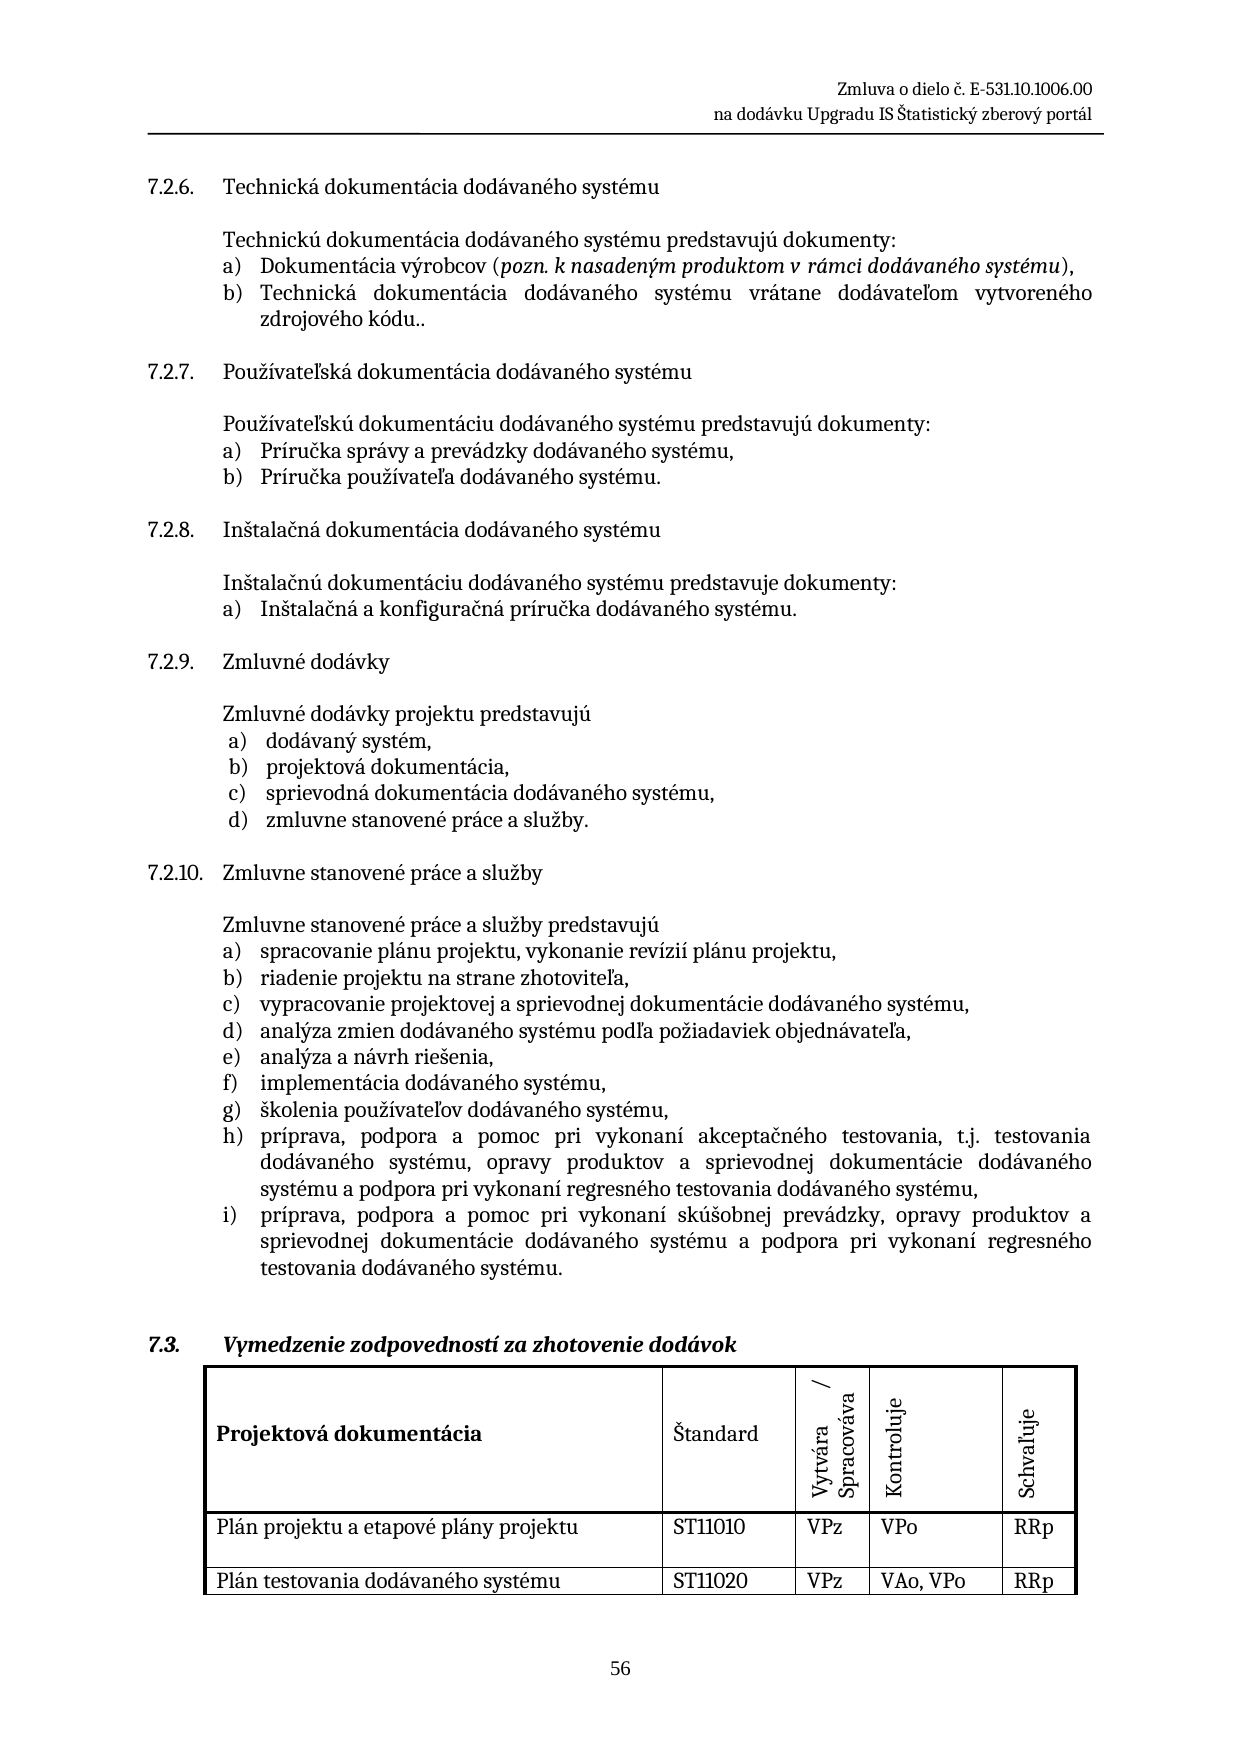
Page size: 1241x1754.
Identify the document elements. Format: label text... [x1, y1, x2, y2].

list projektová dokumentácia, [228, 754, 1092, 780]
list príprava, podpora a pomoc pri vykonaní skúšobnej prevádzky, opravy produktov a sprievodnej dokumentácie dodávaného systému a podpora pri vykonaní regresného testovania dodávaného systému. [223, 1202, 1092, 1281]
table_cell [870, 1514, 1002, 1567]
list Zmluvné dodávky [148, 648, 1092, 675]
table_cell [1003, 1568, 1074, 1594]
text Zmluvné dodávky projektu predstavujú [223, 701, 1092, 727]
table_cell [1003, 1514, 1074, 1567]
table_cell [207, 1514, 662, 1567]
list Používateľská dokumentácia dodávaného systému [148, 358, 1092, 385]
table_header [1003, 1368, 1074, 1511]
list zmluvne stanovené práce a služby. [228, 807, 1092, 833]
text Inštalačnú dokumentáciu dodávaného systému predstavuje dokumenty: [223, 569, 1092, 596]
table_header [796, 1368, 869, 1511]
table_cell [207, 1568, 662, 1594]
text Používateľskú dokumentáciu dodávaného systému predstavujú dokumenty: [223, 411, 1092, 438]
list školenia používateľov dodávaného systému, [223, 1096, 1092, 1123]
list analýza zmien dodávaného systému podľa požiadaviek objednávateľa, [223, 1017, 1092, 1044]
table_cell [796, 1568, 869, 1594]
list spracovanie plánu projektu, vykonanie revízií plánu projektu, [223, 938, 1092, 965]
subtitle Vymedzenie zodpovedností za zhotovenie dodávok [148, 1332, 1092, 1359]
list Dokumentácia výrobcov (pozn. k nasadeným produktom v rámci dodávaného systému), [223, 253, 1092, 279]
list Príručka správy a prevádzky dodávaného systému, [223, 438, 1092, 464]
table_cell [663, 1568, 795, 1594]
text Zmluvne stanovené práce a služby predstavujú [223, 912, 1092, 938]
list Príručka používateľa dodávaného systému. [223, 464, 1092, 490]
list analýza a návrh riešenia, [223, 1044, 1092, 1070]
list Technická dokumentácia dodávaného systému vrátane dodávateľom vytvoreného zdrojového kódu.. [223, 279, 1092, 332]
list riadenie projektu na strane zhotoviteľa, [223, 965, 1092, 991]
list príprava, podpora a pomoc pri vykonaní akceptačného testovania, t.j. testovania dodávaného systému, opravy produktov a sprievodnej dokumentácie dodávaného systému a podpora pri vykonaní regresného testovania dodávaného systému, [223, 1123, 1092, 1202]
list dodávaný systém, [228, 727, 1092, 754]
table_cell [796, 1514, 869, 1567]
list Inštalačná a konfiguračná príručka dodávaného systému. [223, 596, 1092, 622]
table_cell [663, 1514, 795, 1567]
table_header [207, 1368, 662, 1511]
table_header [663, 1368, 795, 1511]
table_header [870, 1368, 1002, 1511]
text Technickú dokumentácia dodávaného systému predstavujú dokumenty: [223, 227, 1092, 253]
list Inštalačná dokumentácia dodávaného systému [148, 517, 1092, 543]
list Technická dokumentácia dodávaného systému [148, 174, 1092, 200]
list Zmluvne stanovené práce a služby [148, 859, 1092, 886]
list sprievodná dokumentácia dodávaného systému, [228, 780, 1092, 807]
list implementácia dodávaného systému, [223, 1070, 1092, 1096]
list vypracovanie projektovej a sprievodnej dokumentácie dodávaného systému, [223, 991, 1092, 1017]
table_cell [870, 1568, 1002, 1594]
